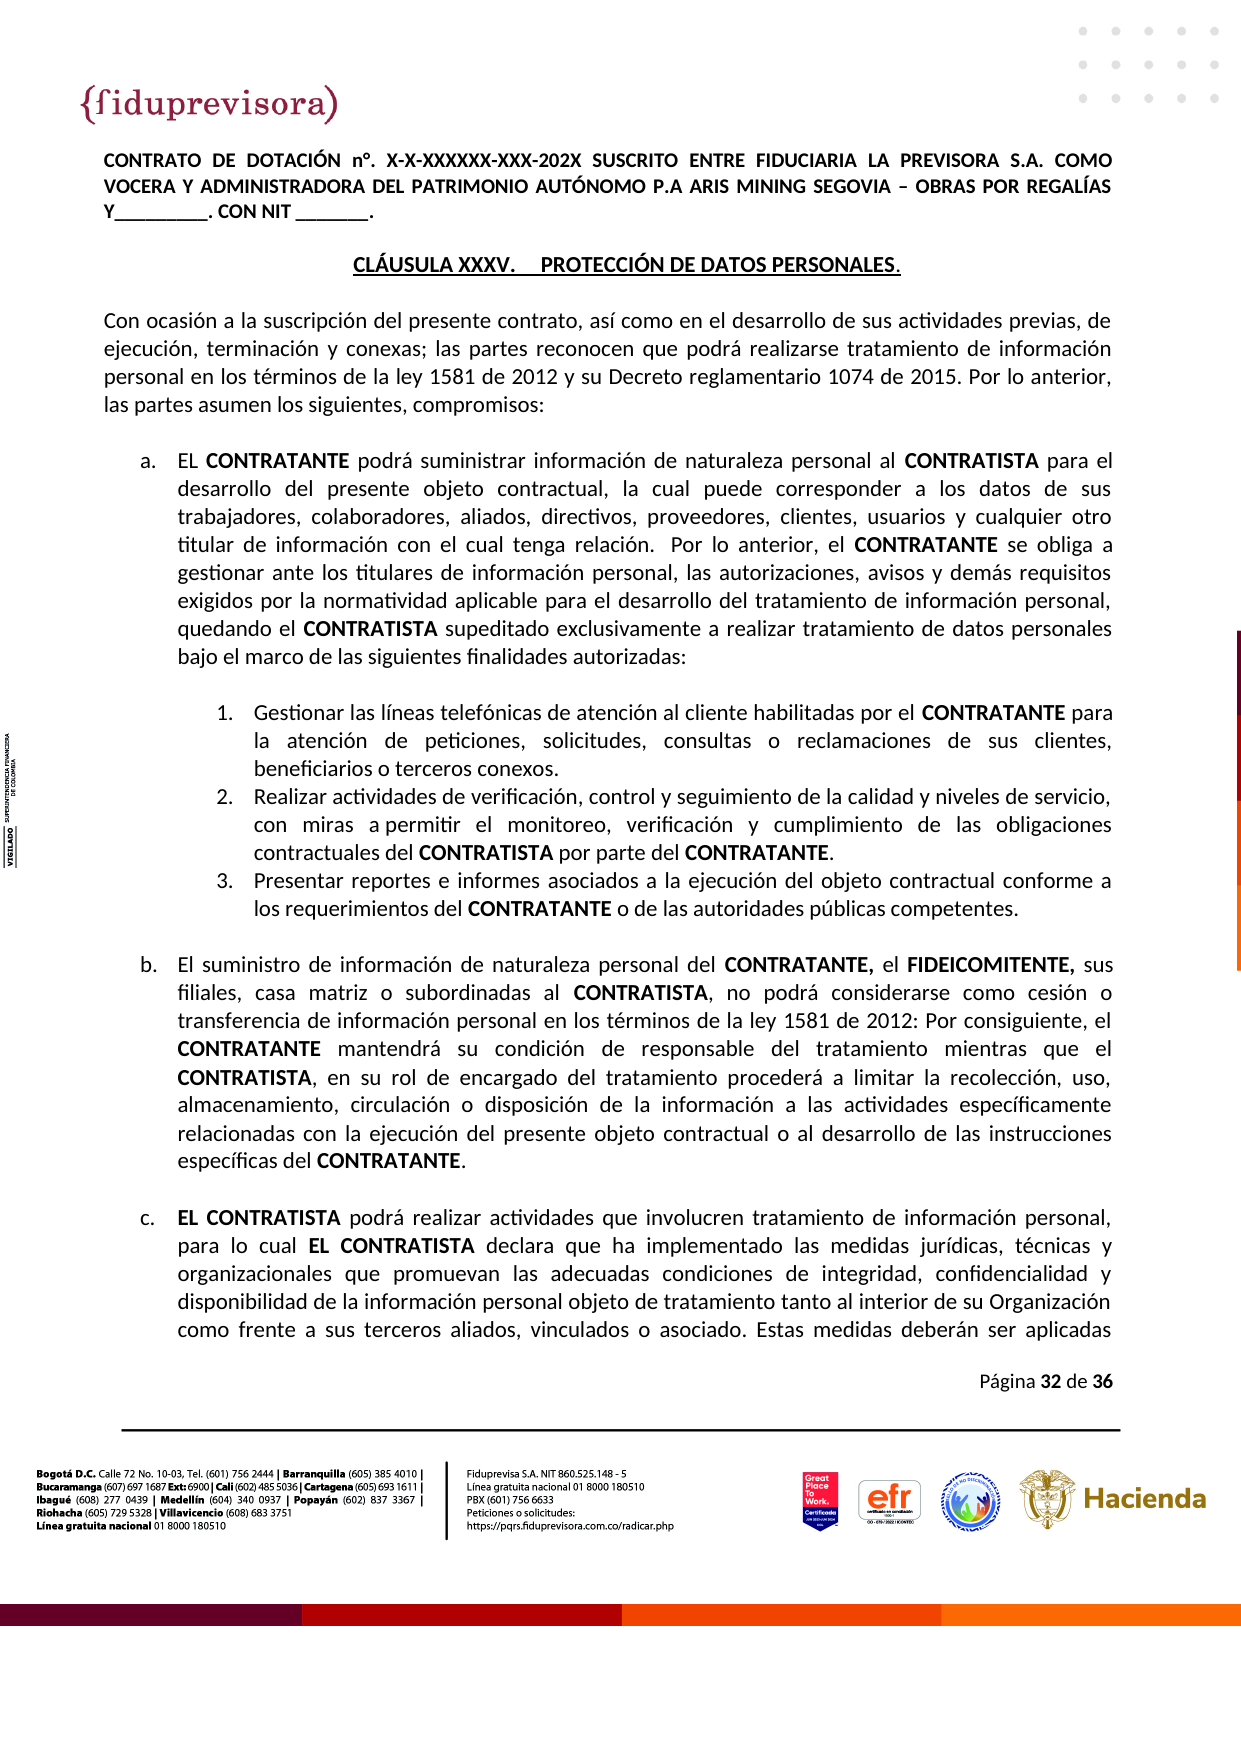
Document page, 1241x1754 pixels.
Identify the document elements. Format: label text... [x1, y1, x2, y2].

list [140, 1203, 1113, 1343]
list El suministro de información de naturaleza personal del CONTRATANTE, el FIDEICOMITENTE, sus filiales, casa matriz o subordinadas al CONTRATISTA, no podrá considerarse como cesión o transferencia de información personal en los términos de la ley 1581 de 2012: Por consiguiente, el CONTRATANTE mantendrá su condición de responsable del tratamiento mientras que el CONTRATISTA, en su rol de encargado del tratamiento procederá a limitar la recolección, uso, almacenamiento, circulación o disposición de la información a las actividades específicamente relacionadas con la ejecución del presente objeto contractual o al desarrollo de las instrucciones específicas del CONTRATANTE. [140, 951, 1113, 1175]
list Presentar reportes e informes asociados a la ejecución del objeto contractual conforme a los requerimientos del CONTRATANTE o de las autoridades públicas competentes. [216, 866, 1113, 922]
list PROTECCIÓN DE DATOS PERSONALES. [141, 250, 1113, 278]
list Gestionar las líneas telefónicas de atención al cliente habilitadas por el CONTRATANTE para la atención de peticiones, solicitudes, consultas o reclamaciones de sus clientes, beneficiarios o terceros conexos. [216, 698, 1113, 782]
picture [0, 247, 1241, 1626]
list Realizar actividades de verificación, control y seguimiento de la calidad y niveles de servicio, con miras a permitir el monitoreo, verificación y cumplimiento de las obligaciones contractuales del CONTRATISTA por parte del CONTRATANTE. [216, 782, 1113, 866]
picture [0, 4, 1239, 126]
list EL CONTRATANTE podrá suministrar información de naturaleza personal al CONTRATISTA para el desarrollo del presente objeto contractual, la cual puede corresponder a los datos de sus trabajadores, colaboradores, aliados, directivos, proveedores, clientes, usuarios y cualquier otro titular de información con el cual tenga relación. Por lo anterior, el CONTRATANTE se obliga a gestionar ante los titulares de información personal, las autorizaciones, avisos y demás requisitos exigidos por la normatividad aplicable para el desarrollo del tratamiento de información personal, quedando el CONTRATISTA supeditado exclusivamente a realizar tratamiento de datos personales bajo el marco de las siguientes finalidades autorizadas: [140, 446, 1113, 670]
text Con ocasión a la suscripción del presente contrato, así como en el desarrollo de sus actividades previas, de ejecución, terminación y conexas; las partes reconocen que podrá realizarse tratamiento de información personal en los términos de la ley 1581 de 2012 y su Decreto reglamentario 1074 de 2015. Por lo anterior, las partes asumen los siguientes, compromisos: [103, 306, 1113, 418]
